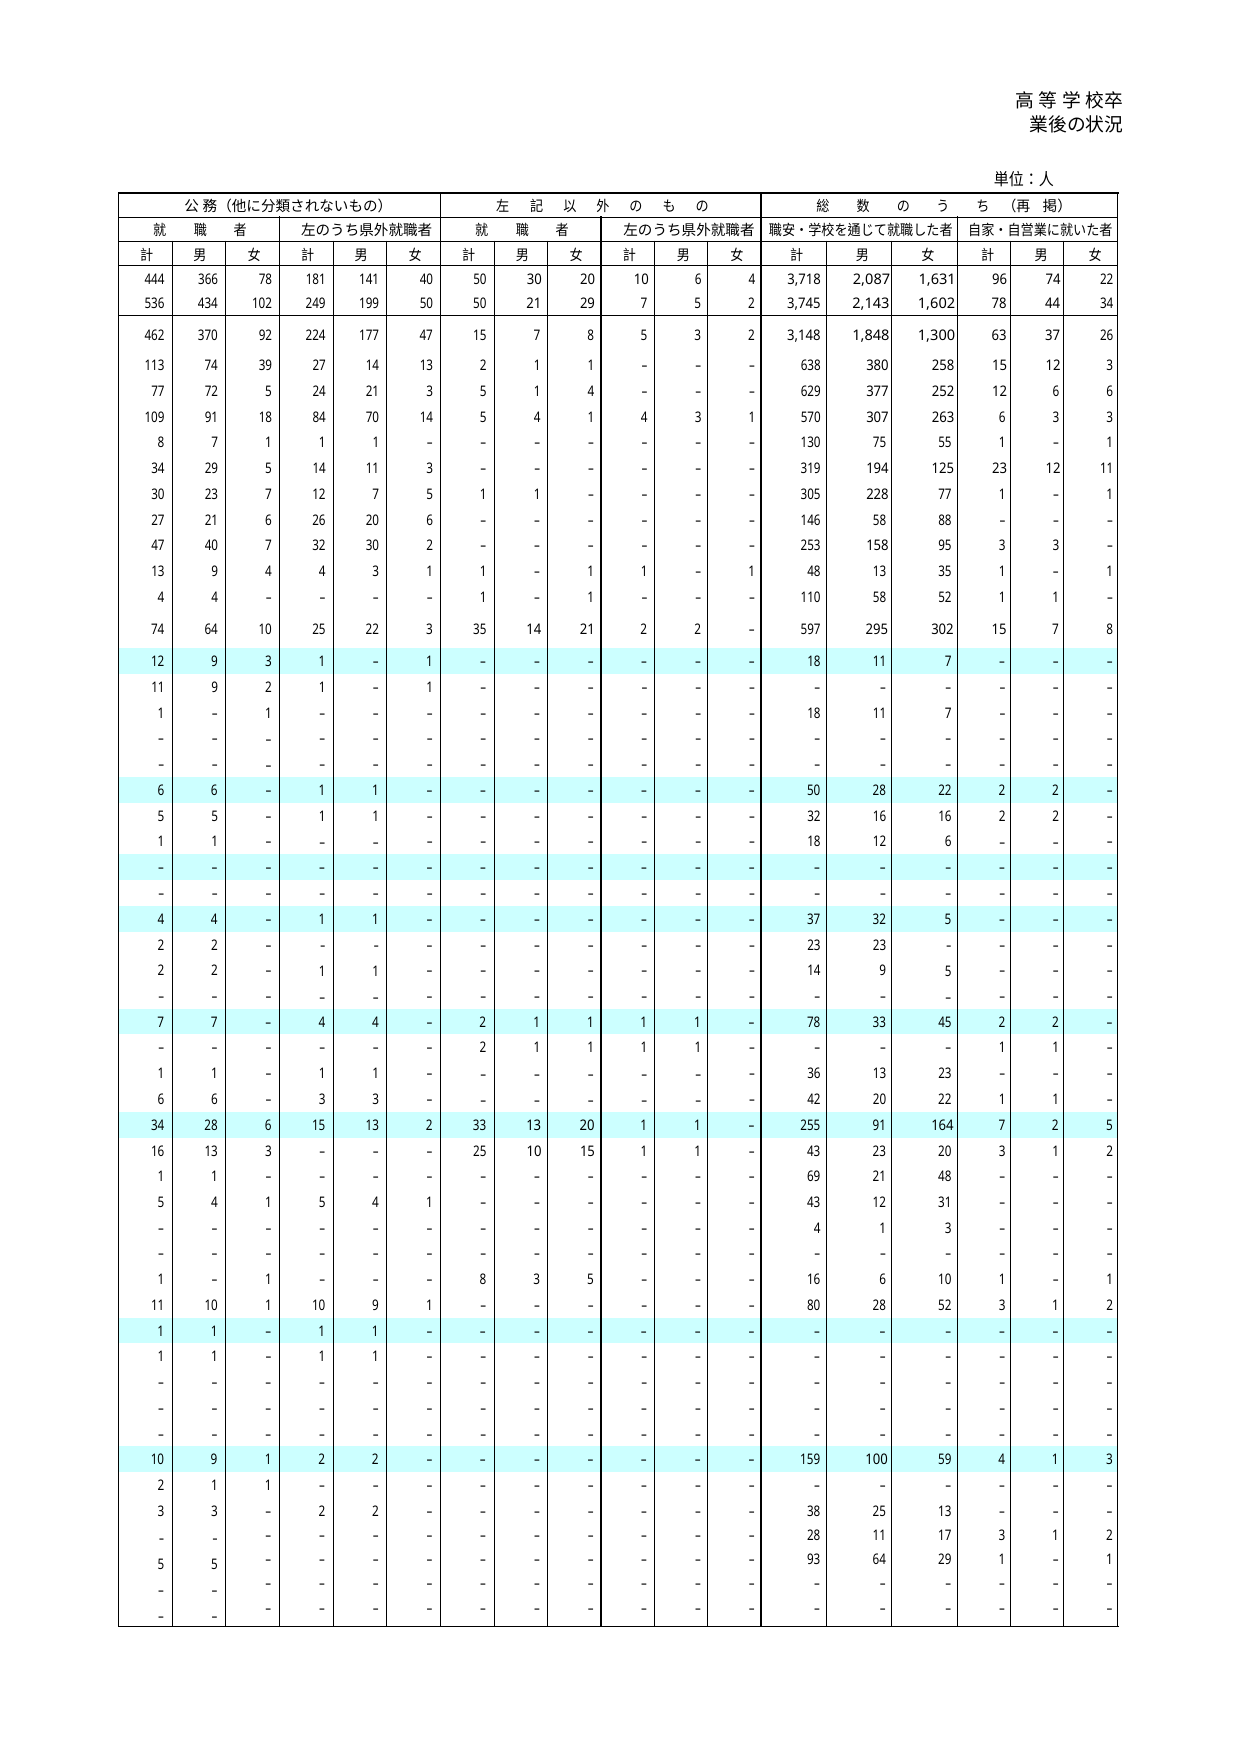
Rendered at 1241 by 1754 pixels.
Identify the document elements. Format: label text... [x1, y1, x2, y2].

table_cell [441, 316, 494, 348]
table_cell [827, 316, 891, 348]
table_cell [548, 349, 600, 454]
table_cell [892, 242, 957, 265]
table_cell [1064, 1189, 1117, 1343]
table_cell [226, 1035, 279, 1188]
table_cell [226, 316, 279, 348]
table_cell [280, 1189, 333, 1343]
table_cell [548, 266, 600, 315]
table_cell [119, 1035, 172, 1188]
text 高 等 学 校卒業後の状況 [1009, 88, 1123, 137]
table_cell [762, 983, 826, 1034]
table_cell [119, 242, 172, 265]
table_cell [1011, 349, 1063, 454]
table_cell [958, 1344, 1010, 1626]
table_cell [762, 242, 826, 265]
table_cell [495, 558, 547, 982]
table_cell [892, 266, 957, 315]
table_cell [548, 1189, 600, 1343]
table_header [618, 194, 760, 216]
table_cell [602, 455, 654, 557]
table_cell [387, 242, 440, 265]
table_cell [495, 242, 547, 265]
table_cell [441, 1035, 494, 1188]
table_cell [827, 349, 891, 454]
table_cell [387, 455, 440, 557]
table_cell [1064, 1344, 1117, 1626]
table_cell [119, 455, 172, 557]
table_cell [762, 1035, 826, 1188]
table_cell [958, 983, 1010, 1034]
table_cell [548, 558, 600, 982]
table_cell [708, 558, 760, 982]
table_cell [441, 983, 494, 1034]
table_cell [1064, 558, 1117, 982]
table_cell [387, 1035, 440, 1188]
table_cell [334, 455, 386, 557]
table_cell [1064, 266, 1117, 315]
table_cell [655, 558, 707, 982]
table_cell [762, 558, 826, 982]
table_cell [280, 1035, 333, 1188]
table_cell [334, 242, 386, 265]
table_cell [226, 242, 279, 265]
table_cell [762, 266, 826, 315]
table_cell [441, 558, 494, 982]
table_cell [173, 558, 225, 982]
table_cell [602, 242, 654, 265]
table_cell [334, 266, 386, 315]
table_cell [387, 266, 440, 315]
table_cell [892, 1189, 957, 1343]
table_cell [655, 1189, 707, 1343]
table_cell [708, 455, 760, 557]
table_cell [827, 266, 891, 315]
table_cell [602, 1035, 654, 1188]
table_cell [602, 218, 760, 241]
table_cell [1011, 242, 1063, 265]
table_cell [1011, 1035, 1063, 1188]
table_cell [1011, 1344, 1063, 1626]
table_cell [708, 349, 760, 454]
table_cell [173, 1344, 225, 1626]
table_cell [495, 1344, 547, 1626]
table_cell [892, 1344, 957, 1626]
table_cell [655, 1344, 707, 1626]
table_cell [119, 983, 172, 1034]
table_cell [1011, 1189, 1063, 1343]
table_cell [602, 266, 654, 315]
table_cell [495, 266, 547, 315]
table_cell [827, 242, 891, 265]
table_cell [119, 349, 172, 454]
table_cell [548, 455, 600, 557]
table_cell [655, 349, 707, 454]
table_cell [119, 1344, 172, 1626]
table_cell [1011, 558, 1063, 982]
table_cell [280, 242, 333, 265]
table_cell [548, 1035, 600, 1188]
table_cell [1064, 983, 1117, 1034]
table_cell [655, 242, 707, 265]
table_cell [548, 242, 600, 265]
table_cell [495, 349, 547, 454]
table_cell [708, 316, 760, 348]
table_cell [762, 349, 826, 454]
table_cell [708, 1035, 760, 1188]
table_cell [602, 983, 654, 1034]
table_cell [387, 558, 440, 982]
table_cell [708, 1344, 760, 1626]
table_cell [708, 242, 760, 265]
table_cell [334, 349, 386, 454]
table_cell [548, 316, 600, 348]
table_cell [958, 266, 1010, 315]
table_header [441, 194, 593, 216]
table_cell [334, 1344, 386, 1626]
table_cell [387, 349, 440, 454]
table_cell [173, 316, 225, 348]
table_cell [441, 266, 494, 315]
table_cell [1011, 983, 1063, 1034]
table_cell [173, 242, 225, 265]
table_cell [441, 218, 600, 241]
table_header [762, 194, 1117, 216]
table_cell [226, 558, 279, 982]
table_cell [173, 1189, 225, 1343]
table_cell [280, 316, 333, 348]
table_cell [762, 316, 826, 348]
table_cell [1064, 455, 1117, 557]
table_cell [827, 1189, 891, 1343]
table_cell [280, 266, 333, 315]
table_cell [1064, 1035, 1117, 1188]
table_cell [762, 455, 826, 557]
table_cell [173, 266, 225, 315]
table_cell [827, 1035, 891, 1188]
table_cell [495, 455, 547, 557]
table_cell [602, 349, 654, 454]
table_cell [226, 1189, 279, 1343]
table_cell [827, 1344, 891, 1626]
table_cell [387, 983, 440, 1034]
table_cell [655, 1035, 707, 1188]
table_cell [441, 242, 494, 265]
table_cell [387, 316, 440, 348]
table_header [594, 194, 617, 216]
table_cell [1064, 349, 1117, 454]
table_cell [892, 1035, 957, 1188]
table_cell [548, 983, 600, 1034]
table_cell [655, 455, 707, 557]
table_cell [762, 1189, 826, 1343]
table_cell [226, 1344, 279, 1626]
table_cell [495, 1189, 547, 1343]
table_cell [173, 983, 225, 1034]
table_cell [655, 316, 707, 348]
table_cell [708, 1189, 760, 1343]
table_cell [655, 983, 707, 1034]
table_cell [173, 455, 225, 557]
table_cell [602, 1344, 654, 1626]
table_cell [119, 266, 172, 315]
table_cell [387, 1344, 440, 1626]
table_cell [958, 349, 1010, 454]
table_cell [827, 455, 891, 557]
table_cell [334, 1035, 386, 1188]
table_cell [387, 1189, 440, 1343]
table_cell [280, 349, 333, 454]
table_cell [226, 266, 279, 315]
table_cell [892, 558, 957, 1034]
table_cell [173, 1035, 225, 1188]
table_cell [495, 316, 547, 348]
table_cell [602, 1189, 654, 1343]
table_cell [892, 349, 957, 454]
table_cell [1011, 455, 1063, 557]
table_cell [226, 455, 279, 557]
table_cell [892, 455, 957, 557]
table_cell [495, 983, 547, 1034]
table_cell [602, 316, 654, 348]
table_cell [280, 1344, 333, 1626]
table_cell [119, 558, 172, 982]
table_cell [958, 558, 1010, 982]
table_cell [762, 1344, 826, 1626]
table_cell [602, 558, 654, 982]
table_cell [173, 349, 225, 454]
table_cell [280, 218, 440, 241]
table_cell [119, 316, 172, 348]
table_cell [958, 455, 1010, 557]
text 単位：人 [81, 168, 1053, 191]
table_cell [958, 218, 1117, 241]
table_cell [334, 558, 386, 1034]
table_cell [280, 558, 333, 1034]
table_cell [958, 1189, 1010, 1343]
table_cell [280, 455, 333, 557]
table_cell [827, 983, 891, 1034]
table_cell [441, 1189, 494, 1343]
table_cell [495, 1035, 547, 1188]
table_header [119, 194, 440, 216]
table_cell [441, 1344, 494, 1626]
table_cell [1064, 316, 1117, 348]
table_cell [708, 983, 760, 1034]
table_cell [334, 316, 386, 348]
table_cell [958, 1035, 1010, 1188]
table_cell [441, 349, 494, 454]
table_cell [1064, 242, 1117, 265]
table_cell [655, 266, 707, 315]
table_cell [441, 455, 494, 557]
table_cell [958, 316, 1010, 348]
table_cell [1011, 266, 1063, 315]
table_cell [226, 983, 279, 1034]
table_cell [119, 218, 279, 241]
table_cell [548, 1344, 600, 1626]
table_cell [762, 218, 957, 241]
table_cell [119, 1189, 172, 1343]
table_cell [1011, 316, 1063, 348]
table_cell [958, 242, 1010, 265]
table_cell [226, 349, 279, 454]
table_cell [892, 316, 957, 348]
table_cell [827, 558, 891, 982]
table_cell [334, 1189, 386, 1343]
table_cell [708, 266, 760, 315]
